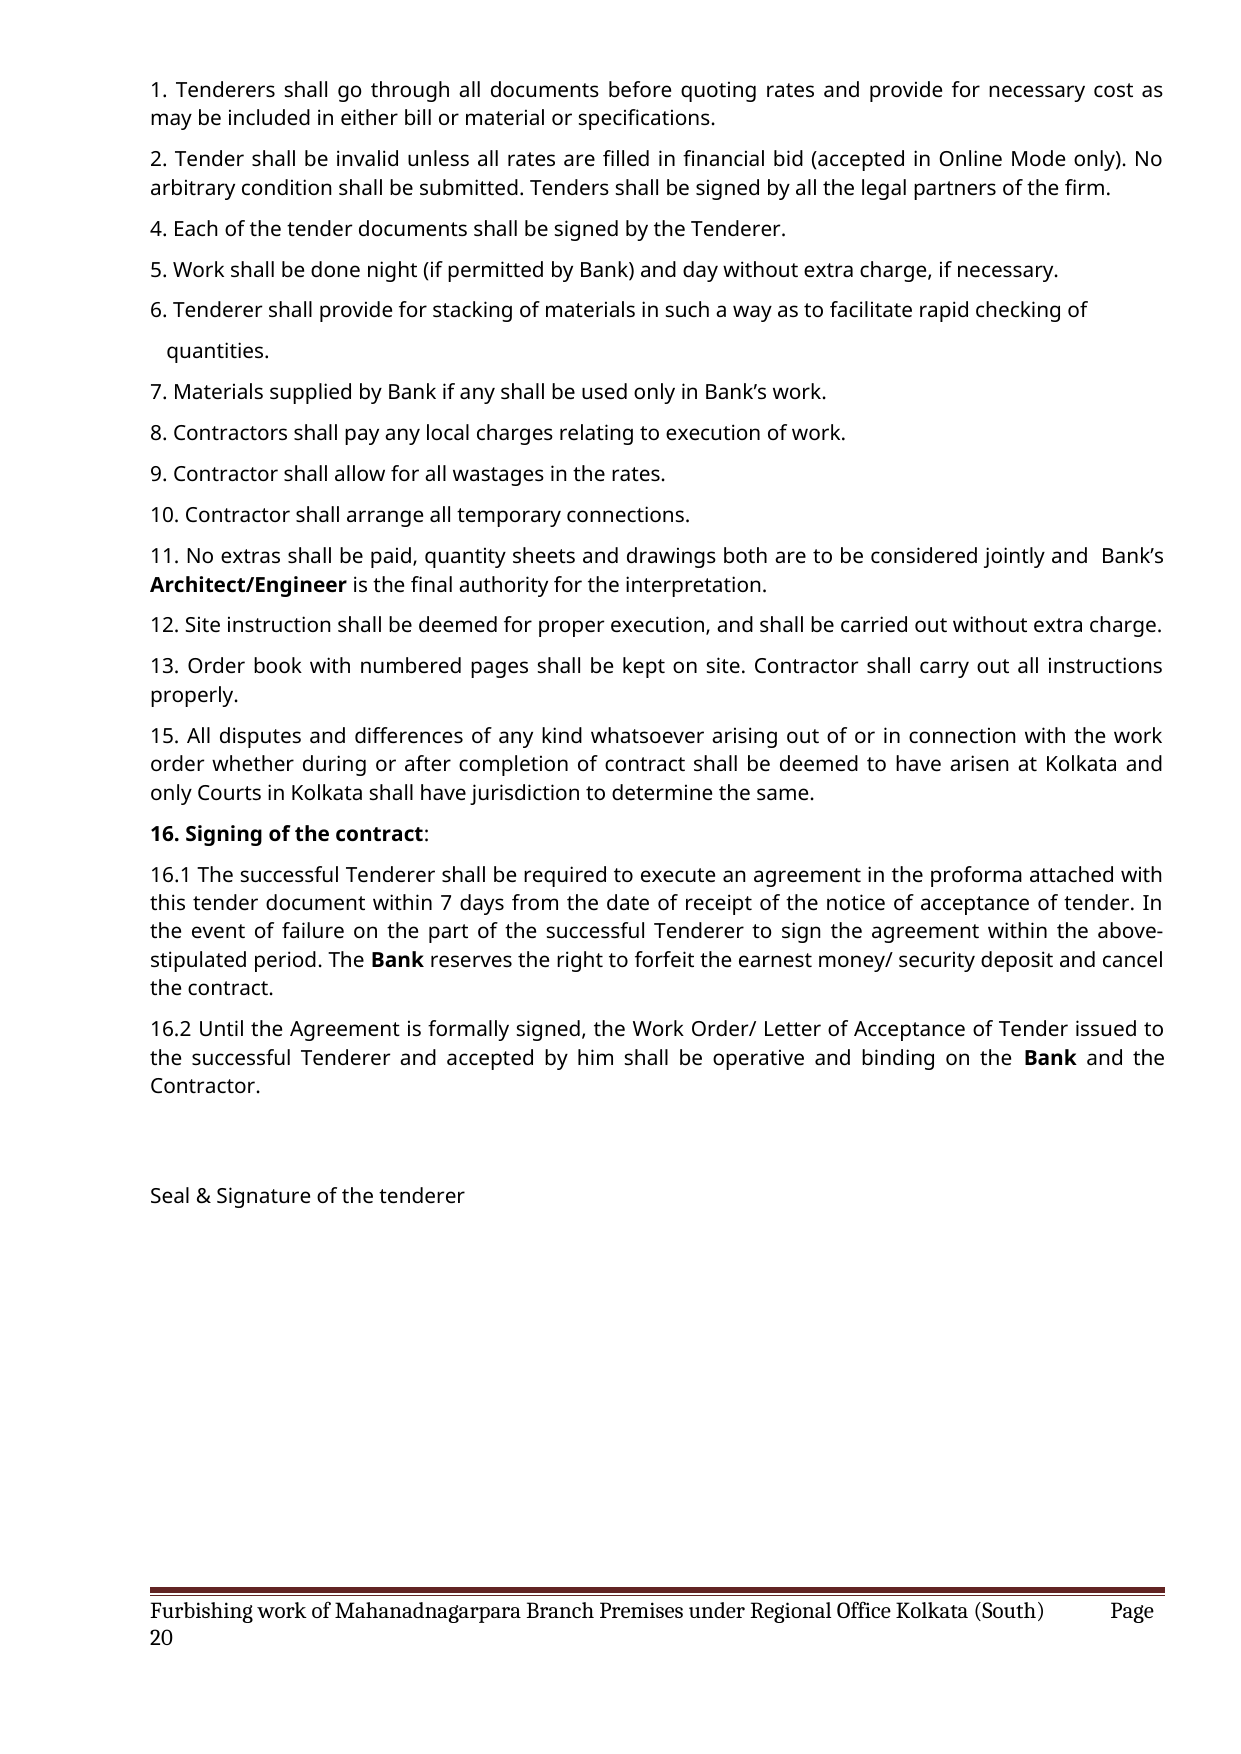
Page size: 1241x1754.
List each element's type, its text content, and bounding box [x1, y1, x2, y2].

text 15. All disputes and differences of any kind whatsoever arising out of or in connection with the work order whether during or after completion of contract shall be deemed to have arisen at Kolkata and only Courts in Kolkata shall have jurisdiction to determine the same. [150, 721, 1165, 806]
text 16.2 Until the Agreement is formally signed, the Work Order/ Letter of Acceptance of Tender issued to the successful Tenderer and accepted by him shall be operative and binding on the Bank and the Contractor. [150, 1014, 1165, 1100]
text 2. Tender shall be invalid unless all rates are filled in financial bid (accepted in Online Mode only). No arbitrary condition shall be submitted. Tenders shall be signed by all the legal partners of the firm. [150, 144, 1165, 201]
text 1. Tenderers shall go through all documents before quoting rates and provide for necessary cost as may be included in either bill or material or specifications. [150, 75, 1165, 132]
text 4. Each of the tender documents shall be signed by the Tenderer. [150, 214, 1165, 242]
text quantities. [150, 337, 1165, 365]
text 10. Contractor shall arrange all temporary connections. [150, 500, 1165, 529]
text 8. Contractors shall pay any local charges relating to execution of work. [150, 418, 1165, 447]
text 6. Tenderer shall provide for stacking of materials in such a way as to facilitate rapid checking of [150, 296, 1165, 324]
text 11. No extras shall be paid, quantity sheets and drawings both are to be considered jointly and Bank’s Architect/Engineer is the final authority for the interpretation. [150, 541, 1165, 598]
text Seal & Signature of the tenderer [150, 1182, 1165, 1210]
text 7. Materials supplied by Bank if any shall be used only in Bank’s work. [150, 377, 1165, 406]
text 16. Signing of the contract: [150, 819, 1165, 847]
text 9. Contractor shall allow for all wastages in the rates. [150, 459, 1165, 488]
text 5. Work shall be done night (if permitted by Bank) and day without extra charge, if necessary. [150, 255, 1165, 283]
text 12. Site instruction shall be deemed for proper execution, and shall be carried out without extra charge. [150, 611, 1165, 639]
text 13. Order book with numbered pages shall be kept on site. Contractor shall carry out all instructions properly. [150, 652, 1165, 708]
text 16.1 The successful Tenderer shall be required to execute an agreement in the proforma attached with this tender document within 7 days from the date of receipt of the notice of acceptance of tender. In the event of failure on the part of the successful Tenderer to sign the agreement within the above-stipulated period. The Bank reserves the right to forfeit the earnest money/ security deposit and cancel the contract. [150, 860, 1165, 1002]
